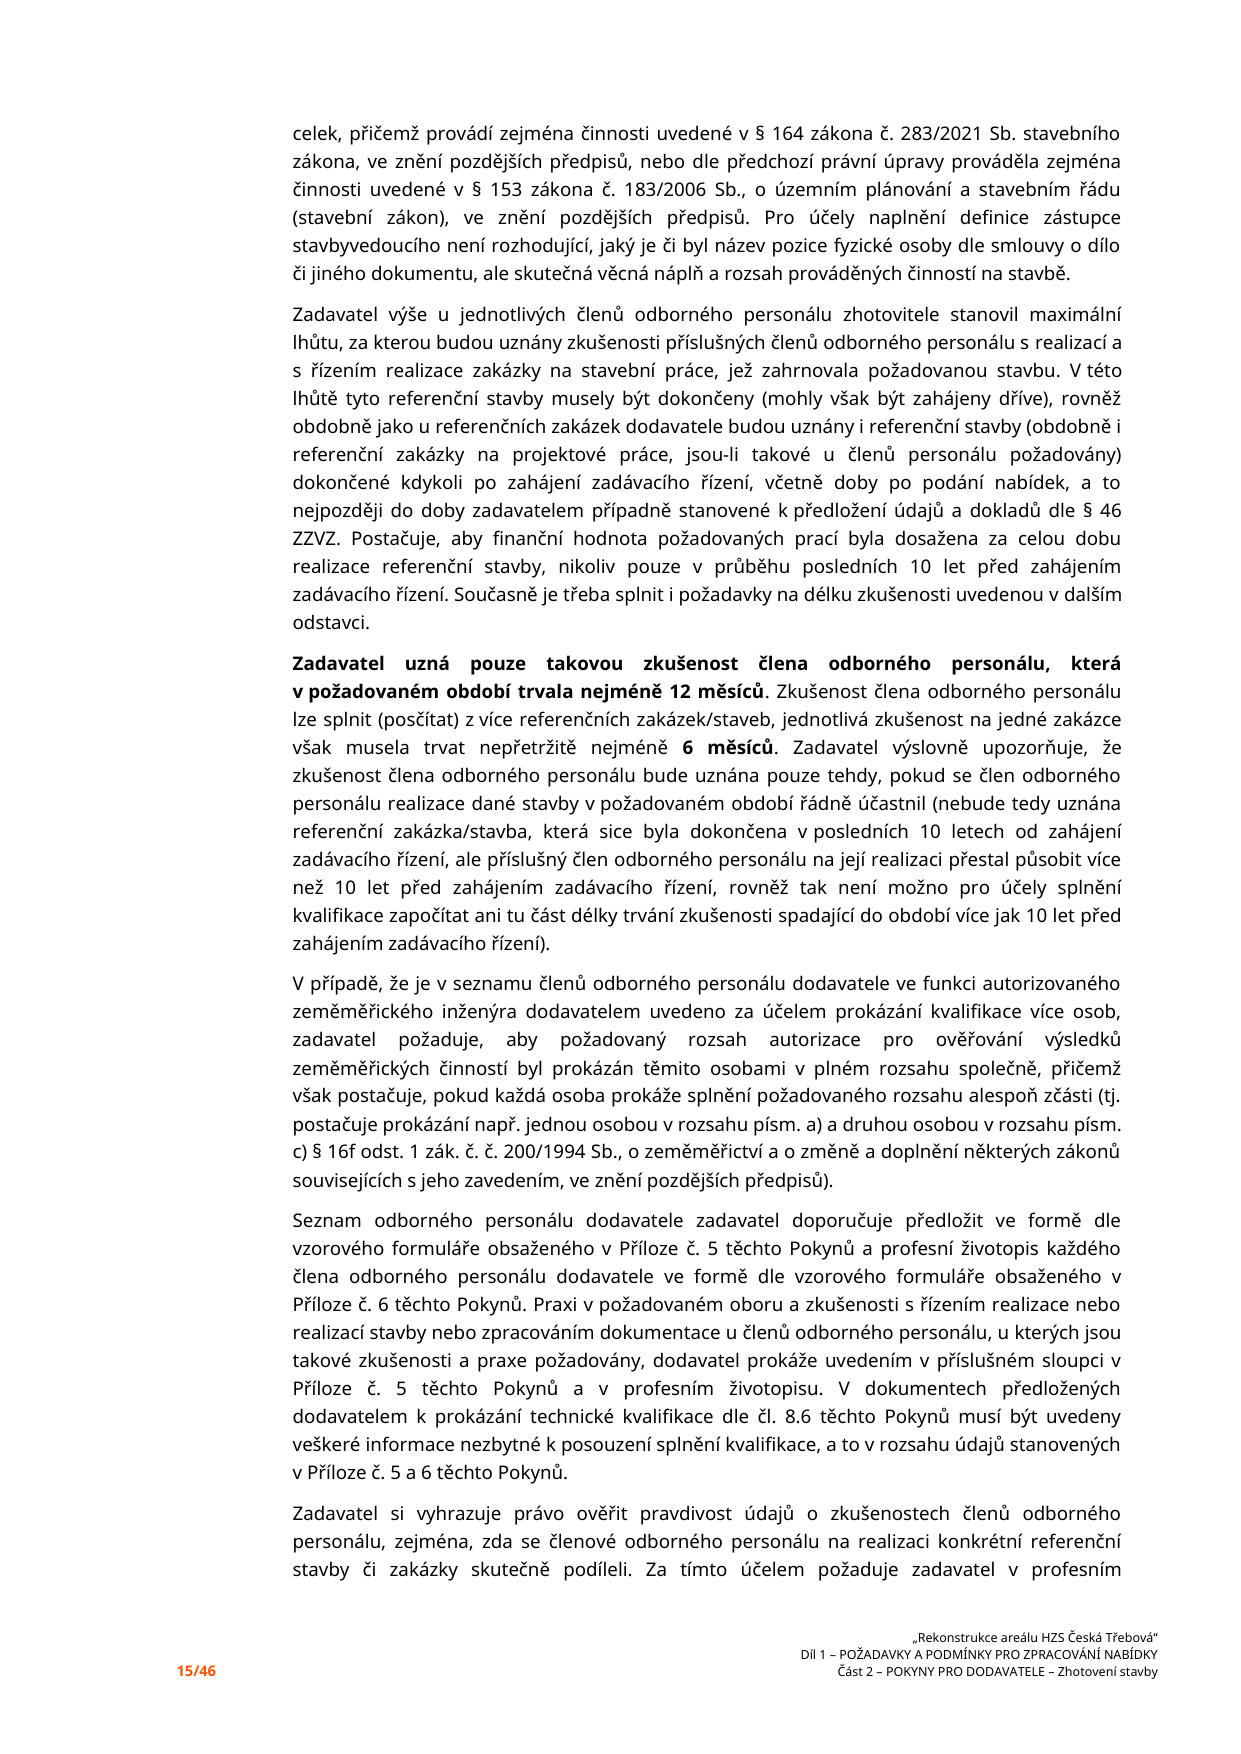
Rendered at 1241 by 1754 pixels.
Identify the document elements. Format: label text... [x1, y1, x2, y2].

text Zadavatel výše u jednotlivých členů odborného personálu zhotovitele stanovil maximální lhůtu, za kterou budou uznány zkušenosti příslušných členů odborného personálu s realizací a s řízením realizace zakázky na stavební práce, jež zahrnovala požadovanou stavbu. V této lhůtě tyto referenční stavby musely být dokončeny (mohly však být zahájeny dříve), rovněž obdobně jako u referenčních zakázek dodavatele budou uznány i referenční stavby (obdobně i referenční zakázky na projektové práce, jsou-li takové u členů personálu požadovány) dokončené kdykoli po zahájení zadávacího řízení, včetně doby po podání nabídek, a to nejpozději do doby zadavatelem případně stanovené k předložení údajů a dokladů dle § 46 ZZVZ. Postačuje, aby finanční hodnota požadovaných prací byla dosažena za celou dobu realizace referenční stavby, nikoliv pouze v průběhu posledních 10 let před zahájením zadávacího řízení. Současně je třeba splnit i požadavky na délku zkušenosti uvedenou v dalším odstavci. [292, 301, 1122, 635]
text Seznam odborného personálu dodavatele zadavatel doporučuje předložit ve formě dle vzorového formuláře obsaženého v Příloze č. 5 těchto Pokynů a profesní životopis každého člena odborného personálu dodavatele ve formě dle vzorového formuláře obsaženého v Příloze č. 6 těchto Pokynů. Praxi v požadovaném oboru a zkušenosti s řízením realizace nebo realizací stavby nebo zpracováním dokumentace u členů odborného personálu, u kterých jsou takové zkušenosti a praxe požadovány, dodavatel prokáže uvedením v příslušném sloupci v Příloze č. 5 těchto Pokynů a v profesním životopisu. V dokumentech předložených dodavatelem k prokázání technické kvalifikace dle čl. 8.6 těchto Pokynů musí být uvedeny veškeré informace nezbytné k posouzení splnění kvalifikace, a to v rozsahu údajů stanovených v Příloze č. 5 a 6 těchto Pokynů. [292, 1207, 1122, 1485]
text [292, 121, 1122, 286]
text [292, 1500, 1122, 1582]
text V případě, že je v seznamu členů odborného personálu dodavatele ve funkci autorizovaného zeměměřického inženýra dodavatelem uvedeno za účelem prokázání kvalifikace více osob, zadavatel požaduje, aby požadovaný rozsah autorizace pro ověřování výsledků zeměměřických činností byl prokázán těmito osobami v plném rozsahu společně, přičemž však postačuje, pokud každá osoba prokáže splnění požadovaného rozsahu alespoň zčásti (tj. postačuje prokázání např. jednou osobou v rozsahu písm. a) a druhou osobou v rozsahu písm. c) § 16f odst. 1 zák. č. č. 200/1994 Sb., o zeměměřictví a o změně a doplnění některých zákonů souvisejících s jeho zavedením, ve znění pozdějších předpisů). [292, 971, 1122, 1192]
text Zadavatel uzná pouze takovou zkušenost člena odborného personálu, která v požadovaném období trvala nejméně 12 měsíců. Zkušenost člena odborného personálu lze splnit (posčítat) z více referenčních zakázek/staveb, jednotlivá zkušenost na jedné zakázce však musela trvat nepřetržitě nejméně 6 měsíců. Zadavatel výslovně upozorňuje, že zkušenost člena odborného personálu bude uznána pouze tehdy, pokud se člen odborného personálu realizace dané stavby v požadovaném období řádně účastnil (nebude tedy uznána referenční zakázka/stavba, která sice byla dokončena v posledních 10 letech od zahájení zadávacího řízení, ale příslušný člen odborného personálu na její realizaci přestal působit více než 10 let před zahájením zadávacího řízení, rovněž tak není možno pro účely splnění kvalifikace započítat ani tu část délky trvání zkušenosti spadající do období více jak 10 let před zahájením zadávacího řízení). [292, 650, 1122, 956]
